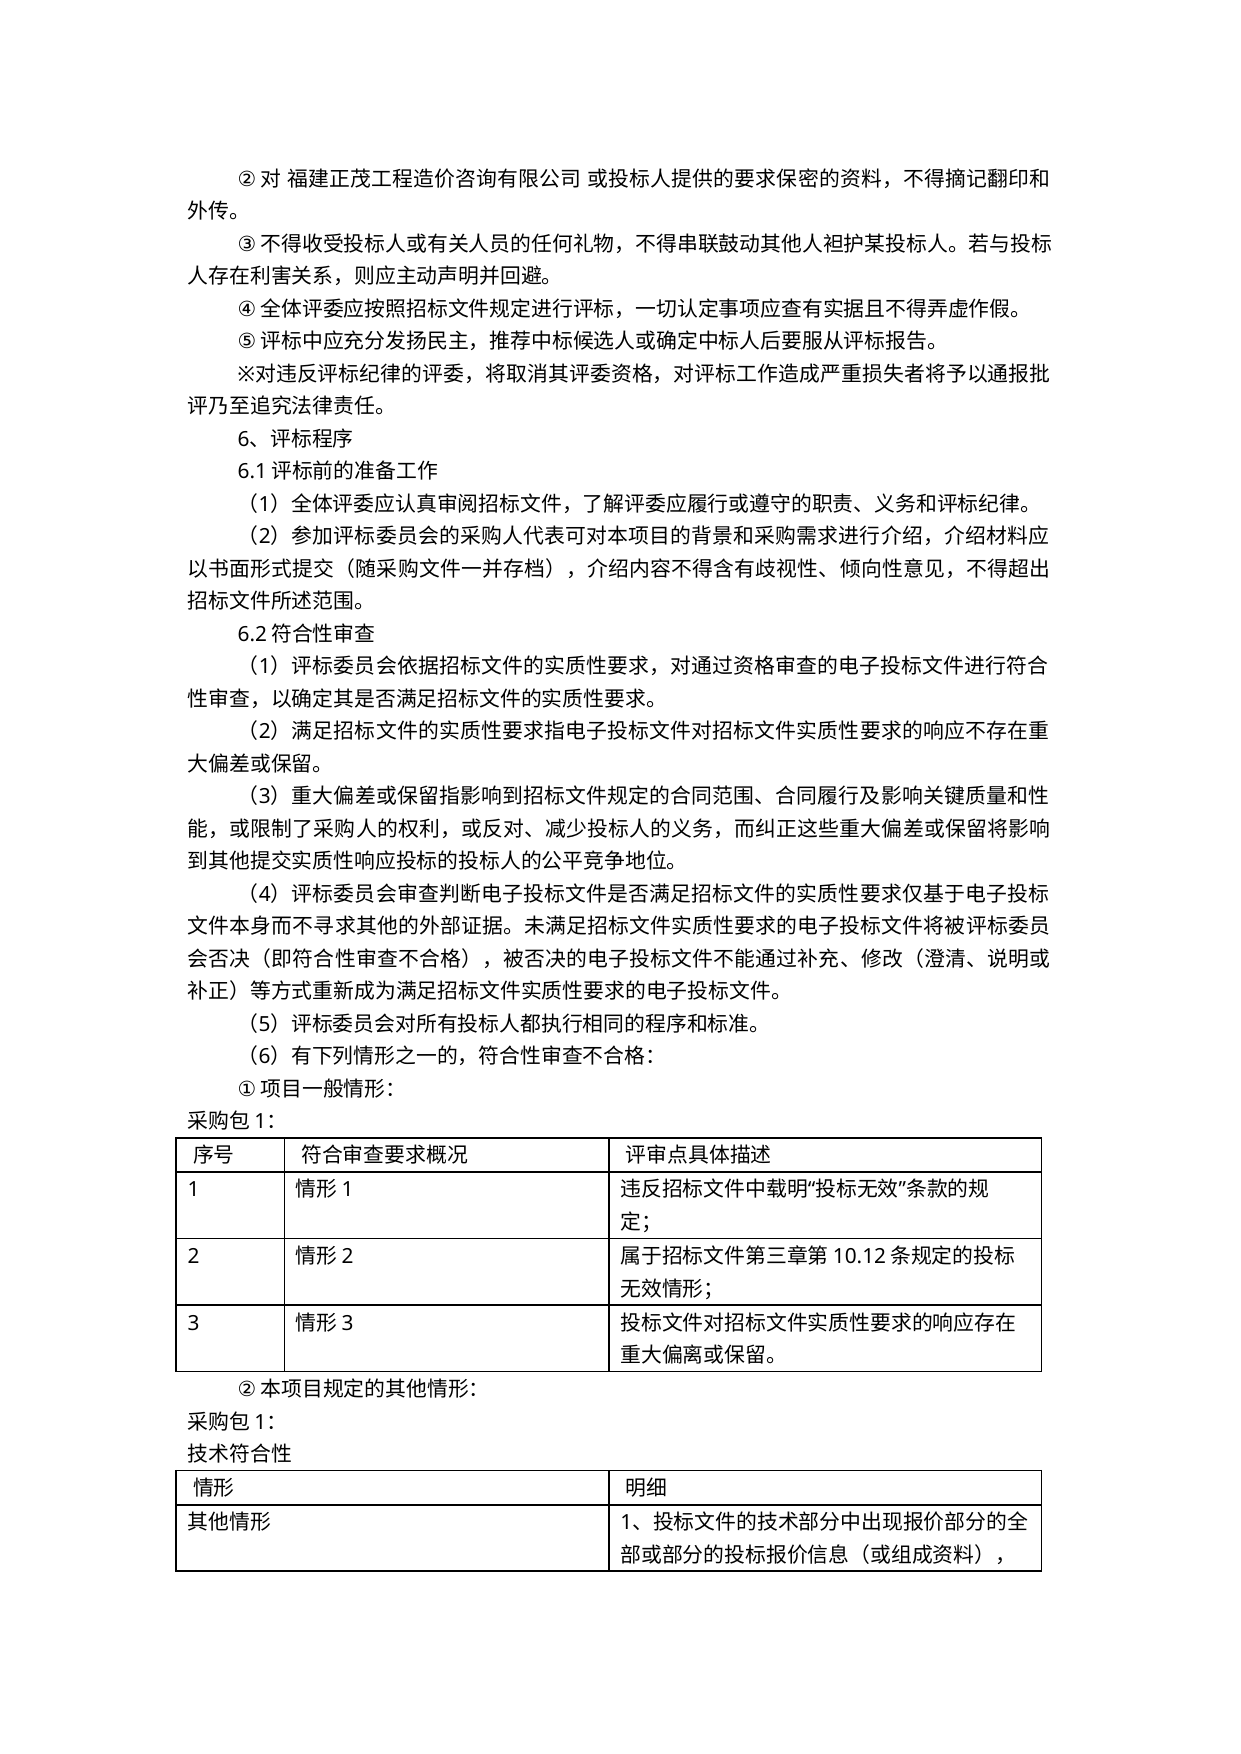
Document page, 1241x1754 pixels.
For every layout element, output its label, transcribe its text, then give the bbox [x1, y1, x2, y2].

table_cell 情形2 [285, 1239, 608, 1304]
text 技术符合性 [187, 1437, 1053, 1470]
text 采购包1： [187, 1104, 1053, 1137]
text （2）满足招标文件的实质性要求指电子投标文件对招标文件实质性要求的响应不存在重大偏差或保留。 [187, 714, 1053, 779]
table_header 评审点具体描述 [610, 1139, 1041, 1171]
table_header 符合审查要求概况 [285, 1139, 608, 1171]
table_cell 2 [177, 1239, 284, 1304]
table_header 序号 [177, 1139, 284, 1171]
text ⑤评标中应充分发扬民主，推荐中标候选人或确定中标人后要服从评标报告。 [187, 324, 1053, 357]
text ①项目一般情形： [187, 1072, 1053, 1104]
text （2）参加评标委员会的采购人代表可对本项目的背景和采购需求进行介绍，介绍材料应以书面形式提交（随采购文件一并存档），介绍内容不得含有歧视性、倾向性意见，不得超出招标文件所述范围。 [187, 519, 1053, 617]
table_cell 属于招标文件第三章第10.12条规定的投标无效情形； [610, 1239, 1041, 1304]
text （3）重大偏差或保留指影响到招标文件规定的合同范围、合同履行及影响关键质量和性能，或限制了采购人的权利，或反对、减少投标人的义务，而纠正这些重大偏差或保留将影响到其他提交实质性响应投标的投标人的公平竞争地位。 [187, 779, 1053, 877]
text （6）有下列情形之一的，符合性审查不合格： [187, 1039, 1053, 1072]
text 6.1评标前的准备工作 [187, 454, 1053, 487]
text （5）评标委员会对所有投标人都执行相同的程序和标准。 [187, 1007, 1053, 1039]
table_cell 情形3 [285, 1306, 608, 1371]
table_cell 投标文件对招标文件实质性要求的响应存在重大偏离或保留。 [610, 1306, 1041, 1371]
table_header 情形 [177, 1471, 608, 1504]
table_cell 1 [177, 1173, 284, 1238]
text ③不得收受投标人或有关人员的任何礼物，不得串联鼓动其他人袒护某投标人。若与投标人存在利害关系，则应主动声明并回避。 [187, 227, 1053, 292]
text ※对违反评标纪律的评委，将取消其评委资格，对评标工作造成严重损失者将予以通报批评乃至追究法律责任。 [187, 357, 1053, 422]
text （4）评标委员会审查判断电子投标文件是否满足招标文件的实质性要求仅基于电子投标文件本身而不寻求其他的外部证据。未满足招标文件实质性要求的电子投标文件将被评标委员会否决（即符合性审查不合格），被否决的电子投标文件不能通过补充、修改（澄清、说明或补正）等方式重新成为满足招标文件实质性要求的电子投标文件。 [187, 877, 1053, 1007]
text 6.2符合性审查 [187, 617, 1053, 649]
text （1）全体评委应认真审阅招标文件，了解评委应履行或遵守的职责、义务和评标纪律。 [187, 487, 1053, 519]
table_cell 违反招标文件中载明“投标无效”条款的规定； [610, 1173, 1041, 1238]
table_cell 其他情形 [177, 1506, 608, 1570]
text ②对 福建正茂工程造价咨询有限公司 或投标人提供的要求保密的资料，不得摘记翻印和外传。 [187, 162, 1053, 227]
text ④全体评委应按照招标文件规定进行评标，一切认定事项应查有实据且不得弄虚作假。 [187, 292, 1053, 324]
text ②本项目规定的其他情形： [187, 1372, 1053, 1405]
table_cell 情形1 [285, 1173, 608, 1238]
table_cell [610, 1506, 1041, 1570]
table_cell 3 [177, 1306, 284, 1371]
text 采购包1： [187, 1405, 1053, 1437]
text 6、评标程序 [187, 422, 1053, 454]
table_header 明细 [610, 1471, 1041, 1504]
text （1）评标委员会依据招标文件的实质性要求，对通过资格审查的电子投标文件进行符合性审查，以确定其是否满足招标文件的实质性要求。 [187, 649, 1053, 714]
